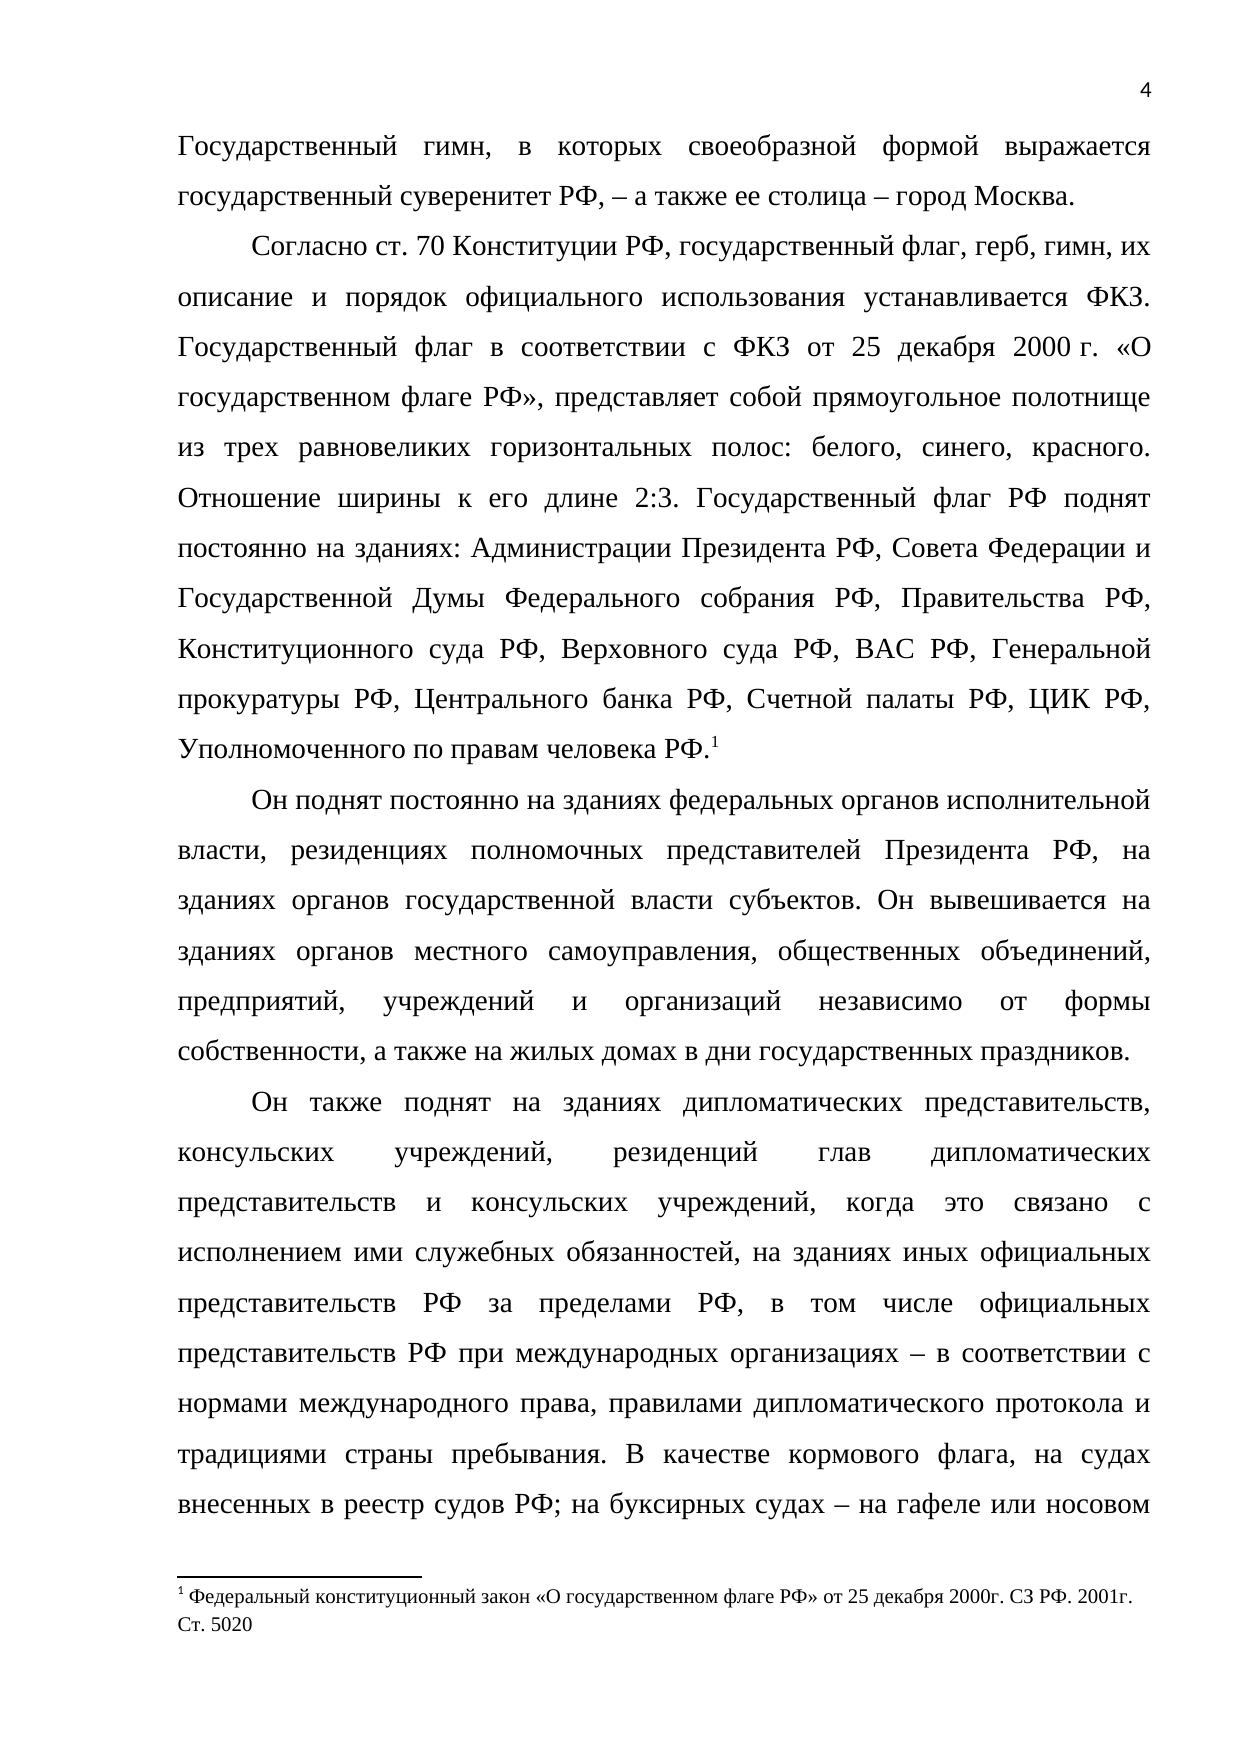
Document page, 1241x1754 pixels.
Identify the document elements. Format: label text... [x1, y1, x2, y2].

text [177, 1084, 1152, 1520]
text Согласно ст. 70 Конституции РФ, государственный флаг, герб, гимн, их описание и порядок официального использования устанавливается ФКЗ. Государственный флаг в соответствии с ФКЗ от 25 декабря 2000 г. «О государственном флаге РФ», представляет собой прямоугольное полотнище из трех равновеликих горизонтальных полос: белого, синего, красного. Отношение ширины к его длине 2:3. Государственный флаг РФ поднят постоянно на зданиях: Администрации Президента РФ, Совета Федерации и Государственной Думы Федерального собрания РФ, Правительства РФ, Конституционного суда РФ, Верховного суда РФ, ВАС РФ, Генеральной прокуратуры РФ, Центрального банка РФ, Счетной палаты РФ, ЦИК РФ, Уполномоченного по правам человека РФ. [177, 228, 1152, 765]
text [177, 128, 1152, 212]
text Он поднят постоянно на зданиях федеральных органов исполнительной власти, резиденциях полномочных представителей Президента РФ, на зданиях органов государственной власти субъектов. Он вывешивается на зданиях органов местного самоуправления, общественных объединений, предприятий, учреждений и организаций независимо от формы собственности, а также на жилых домах в дни государственных праздников. [177, 782, 1152, 1067]
